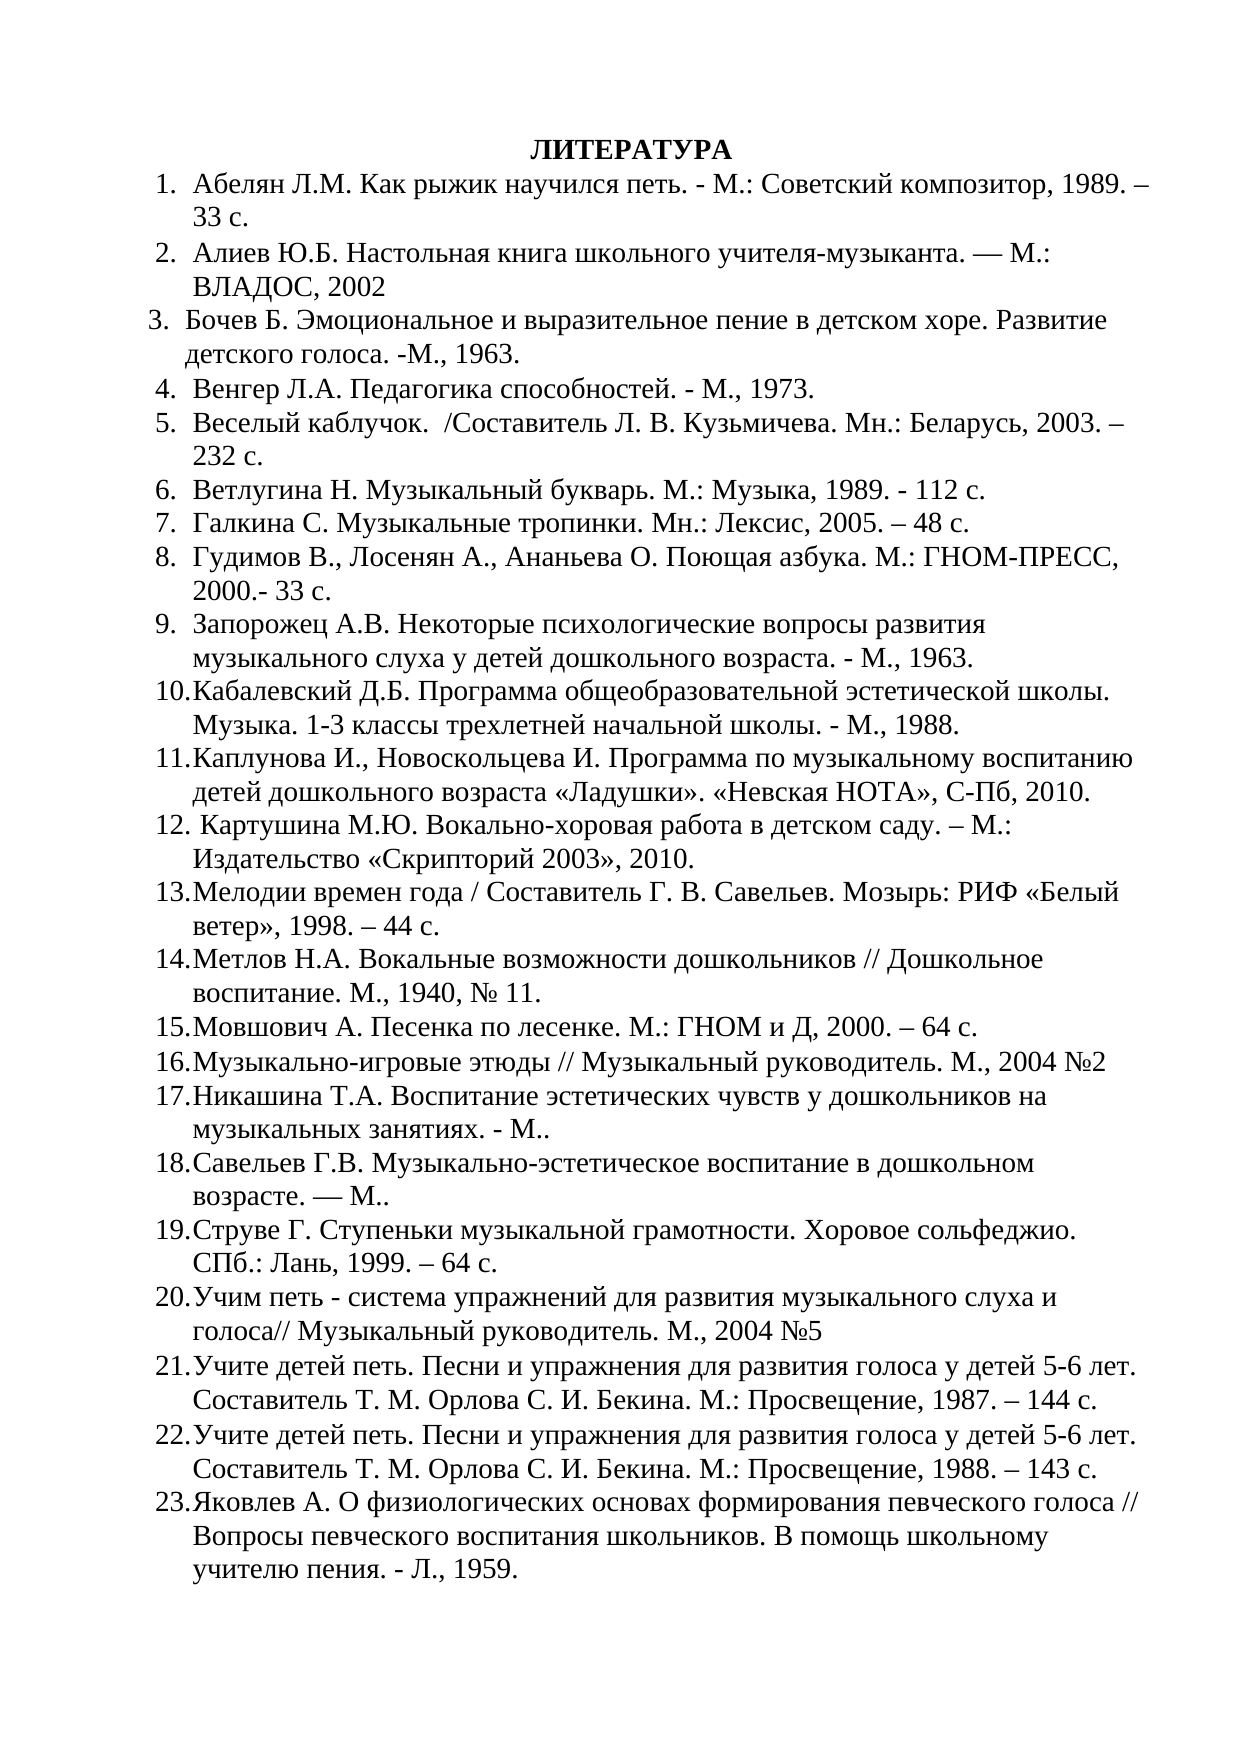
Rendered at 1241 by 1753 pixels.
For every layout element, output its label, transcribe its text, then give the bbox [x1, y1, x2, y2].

list Каплунова И., Новоскольцева И. Программа по музыкальному воспитанию детей дошкольного возраста «Ладушки». «Невская НОТА», С-Пб, 2010. [155, 740, 1152, 807]
list Картушина М.Ю. Вокально-хоровая работа в детском саду. – М.: Издательство «Скрипторий 2003», 2010. [155, 807, 1152, 874]
list Абелян Л.М. Как рыжик научился петь. - М.: Советский композитор, 1989. – 33 с. [155, 166, 1152, 233]
list Музыкально-игровые этюды // Музыкальный руководитель. М., 2004 №2 [155, 1044, 1152, 1078]
list Мовшович А. Песенка по лесенке. М.: ГНОМ и Д, 2000. – 64 с. [155, 1009, 1152, 1042]
list Алиев Ю.Б. Настольная книга школьного учителя-музыканта. — М.: ВЛАДОС, 2002 [155, 235, 1152, 302]
list Веселый каблучок. /Составитель Л. В. Кузьмичева. Мн.: Беларусь, 2003. – 232 с. [155, 405, 1152, 472]
list Никашина Т.А. Воспитание эстетических чувств у дошкольников на музыкальных занятиях. - М.. [155, 1078, 1152, 1145]
list Учим петь - система упражнений для развития музыкального слуха и голоса// Музыкальный руководитель. М., 2004 №5 [155, 1279, 1152, 1346]
list Метлов Н.А. Вокальные возможности дошкольников // Дошкольное воспитание. М., 1940, № 11. [155, 942, 1152, 1009]
list Бочев Б. Эмоциональное и выразительное пение в детском хоре. Развитие детского голоса. -М., 1963. [148, 302, 1152, 369]
list Запорожец А.В. Некоторые психологические вопросы развития музыкального слуха у детей дошкольного возраста. - М., 1963. [155, 606, 1152, 673]
list Учите детей петь. Песни и упражнения для развития голоса у детей 5-6 лет. Составитель Т. М. Орлова С. И. Бекина. М.: Просвещение, 1987. – 144 с. [155, 1348, 1152, 1415]
list Гудимов В., Лосенян А., Ананьева О. Поющая азбука. М.: ГНОМ-ПРЕСС, 2000.- 33 с. [155, 539, 1152, 606]
list Мелодии времен года / Составитель Г. В. Савельев. Мозырь: РИФ «Белый ветер», 1998. – 44 с. [155, 874, 1152, 942]
list Венгер Л.А. Педагогика способностей. - М., 1973. [155, 371, 1152, 405]
text ЛИТЕРАТУРА [110, 132, 1152, 166]
list Яковлев А. О физиологических основах формирования певческого голоса // Вопросы певческого воспитания школьников. В помощь школьному учителю пения. - Л., 1959. [155, 1484, 1152, 1585]
list Ветлугина Н. Музыкальный букварь. М.: Музыка, 1989. - 112 с. [155, 472, 1152, 506]
list Учите детей петь. Песни и упражнения для развития голоса у детей 5-6 лет. Составитель Т. М. Орлова С. И. Бекина. М.: Просвещение, 1988. – 143 с. [155, 1417, 1152, 1484]
list Кабалевский Д.Б. Программа общеобразовательной эстетической школы. Музыка. 1-3 классы трехлетней начальной школы. - М., 1988. [155, 673, 1152, 740]
list Галкина С. Музыкальные тропинки. Мн.: Лексис, 2005. – 48 с. [155, 506, 1152, 539]
list Савельев Г.В. Музыкально-эстетическое воспитание в дошкольном возрасте. — М.. [155, 1145, 1152, 1212]
list Струве Г. Ступеньки музыкальной грамотности. Хоровое сольфеджио. СПб.: Лань, 1999. – 64 с. [155, 1212, 1152, 1279]
